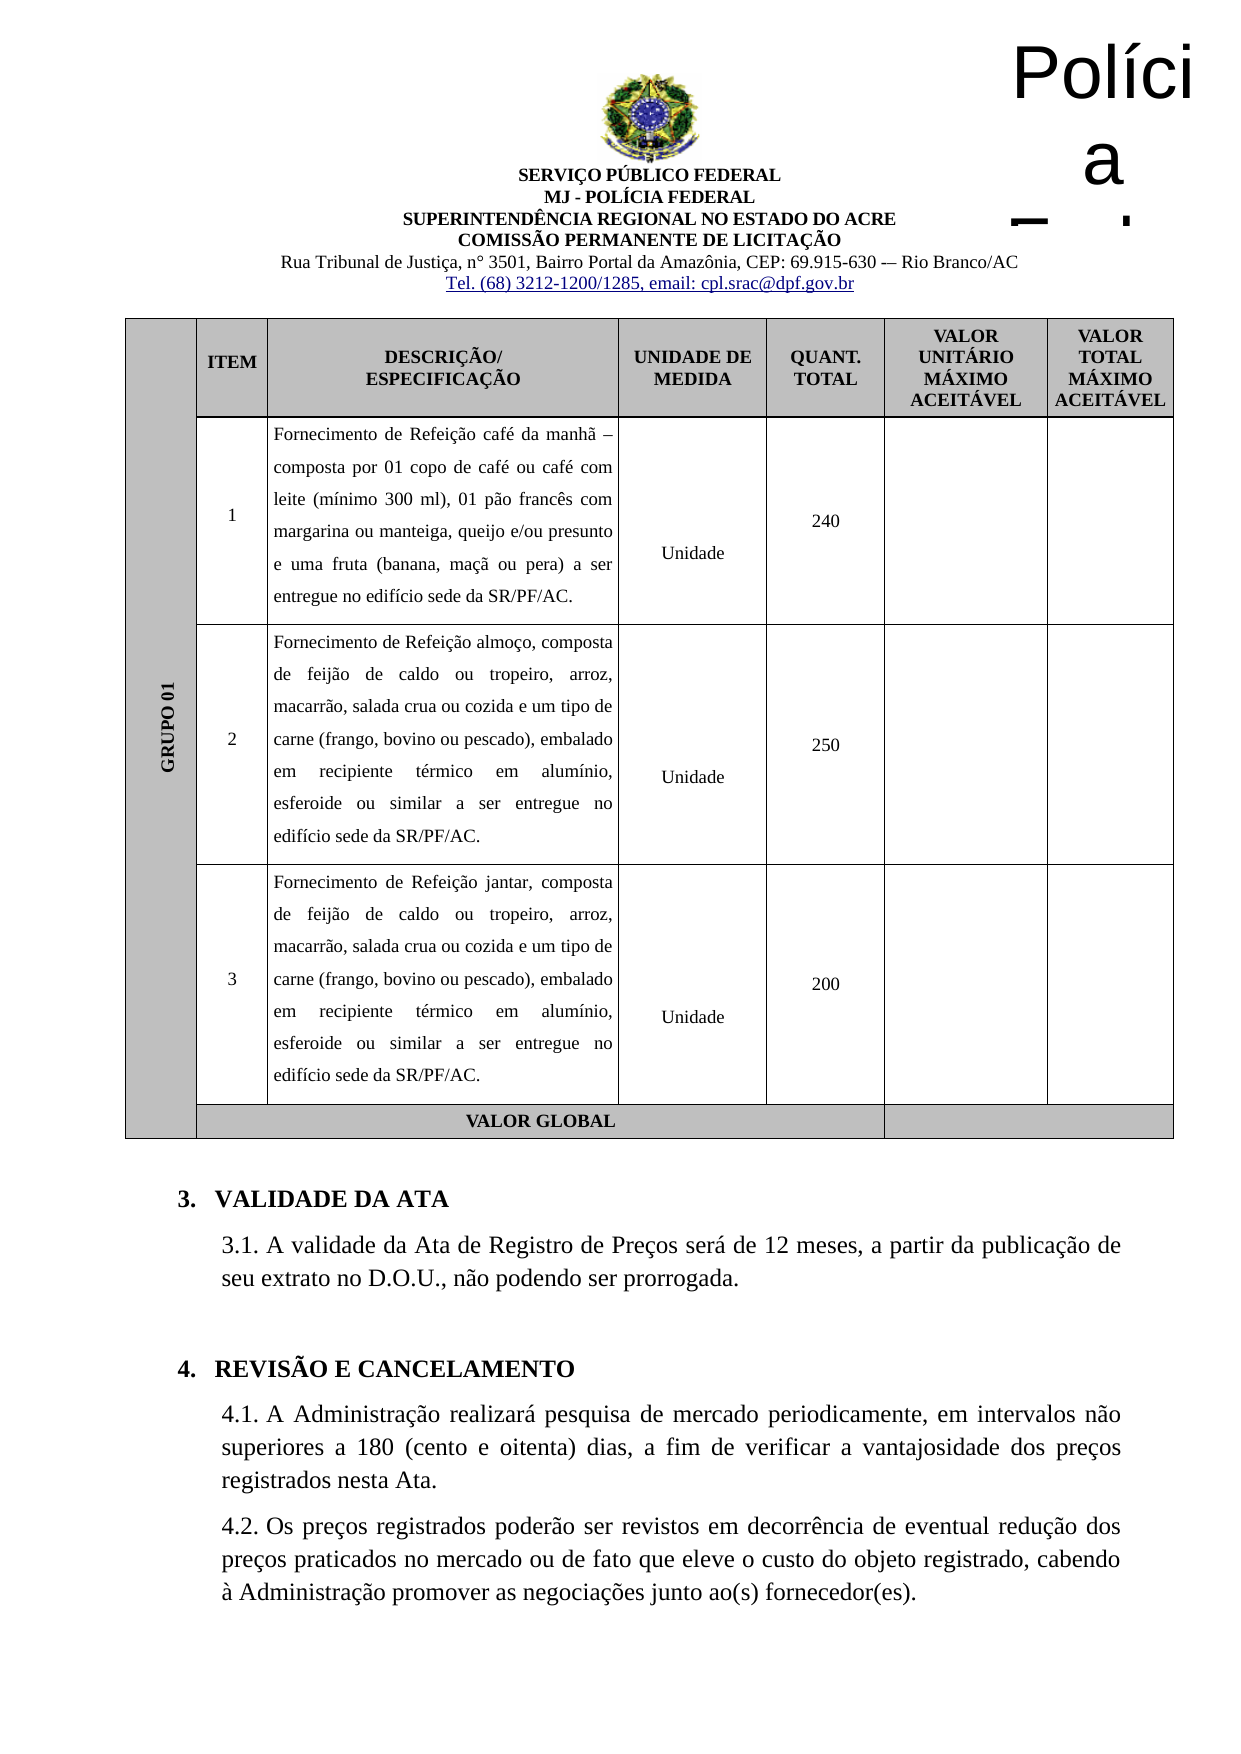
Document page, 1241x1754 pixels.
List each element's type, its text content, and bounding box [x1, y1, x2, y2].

table_header DESCRIÇÃO/ ESPECIFICAÇÃO [268, 319, 618, 416]
table_cell [885, 418, 1047, 624]
table_cell 3 [197, 865, 267, 1103]
table_cell [885, 865, 1047, 1103]
table_cell [1048, 418, 1173, 624]
table_cell [1048, 625, 1173, 864]
table_cell Fornecimento de Refeição almoço, composta de feijão de caldo ou tropeiro, arroz, macarrão, salada crua ou cozida e um tipo de carne (frango, bovino ou pescado), embalado em recipiente térmico em alumínio, esferoide ou similar a ser entregue no edifício sede da SR/PF/AC. [268, 625, 618, 864]
table_cell 1 [197, 418, 267, 624]
table_header QUANT. TOTAL [767, 319, 884, 416]
table_header VALOR UNITÁRIO MÁXIMO ACEITÁVEL [885, 319, 1047, 416]
table_cell [885, 1105, 1173, 1138]
table_cell 240 [767, 418, 884, 624]
table_cell 2 [197, 625, 267, 864]
table_cell Fornecimento de Refeição café da manhã – composta por 01 copo de café ou café com leite (mínimo 300 ml), 01 pão francês com margarina ou manteiga, queijo e/ou presunto e uma fruta (banana, maçã ou pera) a ser entregue no edifício sede da SR/PF/AC. [268, 418, 618, 624]
list VALIDADE DA ATA [177, 1184, 1122, 1213]
table_cell Unidade [619, 865, 766, 1103]
table_cell [1048, 865, 1173, 1103]
list A Administração realizará pesquisa de mercado periodicamente, em intervalos não superiores a 180 (cento e oitenta) dias, a fim de verificar a vantajosidade dos preços registrados nesta Ata. [221, 1399, 1122, 1494]
table_cell Unidade [619, 625, 766, 864]
table_header VALOR TOTAL MÁXIMO ACEITÁVEL [1048, 319, 1173, 416]
table_header GRUPO 01 [126, 319, 196, 1138]
table_cell [885, 625, 1047, 864]
table_cell Unidade [619, 418, 766, 624]
table_cell Fornecimento de Refeição jantar, composta de feijão de caldo ou tropeiro, arroz, macarrão, salada crua ou cozida e um tipo de carne (frango, bovino ou pescado), embalado em recipiente térmico em alumínio, esferoide ou similar a ser entregue no edifício sede da SR/PF/AC. [268, 865, 618, 1103]
list A validade da Ata de Registro de Preços será de 12 meses, a partir da publicação de seu extrato no D.O.U., não podendo ser prorrogada. [221, 1230, 1122, 1291]
list REVISÃO E CANCELAMENTO [177, 1354, 1122, 1382]
table_header ITEM [197, 319, 267, 416]
table_cell 250 [767, 625, 884, 864]
table_header UNIDADE DE MEDIDA [619, 319, 766, 416]
table_cell 200 [767, 865, 884, 1103]
table_cell VALOR GLOBAL [197, 1105, 884, 1138]
list Os preços registrados poderão ser revistos em decorrência de eventual redução dos preços praticados no mercado ou de fato que eleve o custo do objeto registrado, cabendo à Administração promover as negociações junto ao(s) fornecedor(es). [221, 1511, 1122, 1606]
